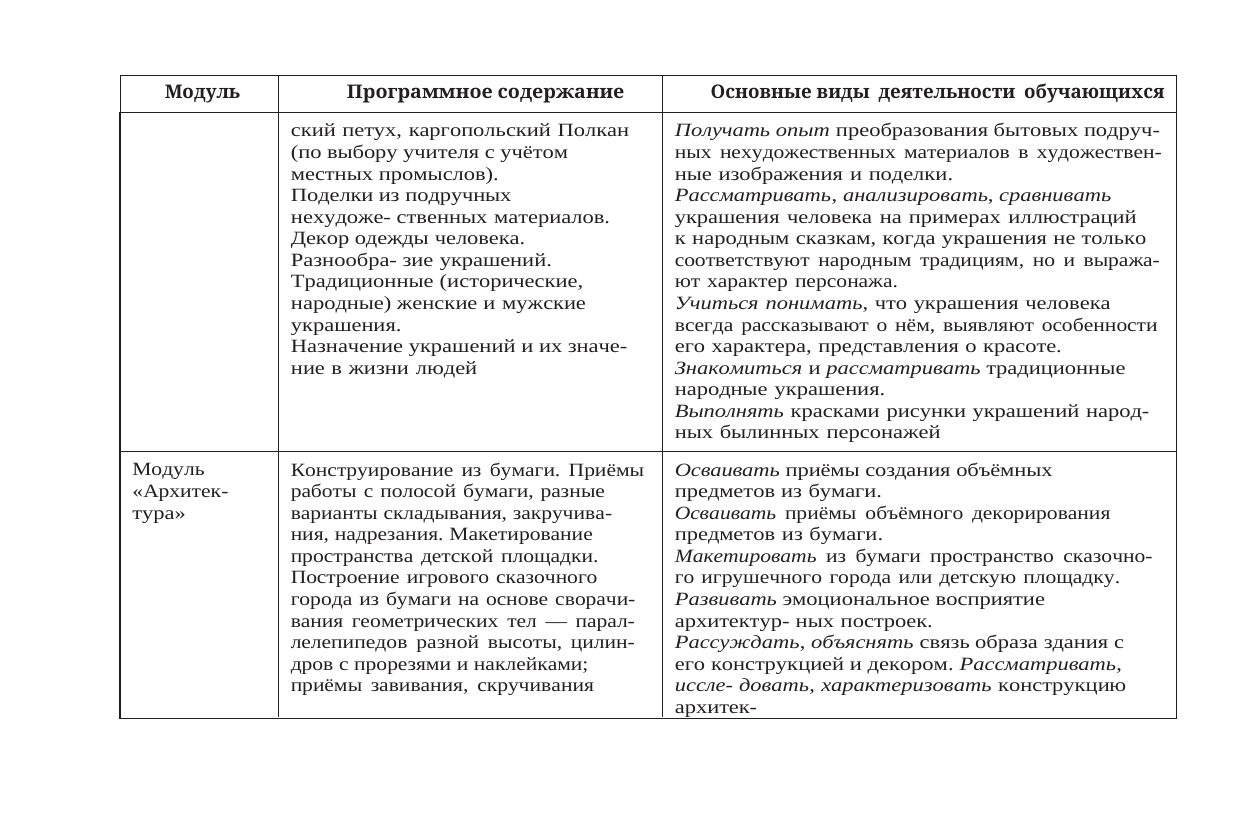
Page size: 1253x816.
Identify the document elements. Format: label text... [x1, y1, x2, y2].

table_header Модуль [121, 76, 278, 112]
table_cell ский петух, каргопольский Полкан (по выбору учителя с учётом местных промыслов). Поделки из подручных нехудоже- ственных материалов. Декор одежды человека. Разнообра- зие украшений. Традиционные (исторические, народные) женские и мужские украшения. Назначение украшений и их значе- ние в жизни людей [279, 113, 662, 451]
table_header Основные виды деятельности обучающихся [663, 76, 1176, 112]
table_cell Конструирование из бумаги. Приёмы работы с полосой бумаги, разные варианты складывания, закручива- ния, надрезания. Макетирование пространства детской площадки. Построение игрового сказочного города из бумаги на основе сворачи- вания геометрических тел — парал- лелепипедов разной высоты, цилин- дров с прорезями и наклейками; приёмы завивания, скручивания [279, 452, 662, 717]
table_cell Осваивать приёмы создания объёмных предметов из бумаги. Осваивать приёмы объёмного декорирования предметов из бумаги. Макетировать из бумаги пространство сказочно- го игрушечного города или детскую площадку. Развивать эмоциональное восприятие архитектур- ных построек. Рассуждать, объяснять связь образа здания с его конструкцией и декором. Рассматривать, иссле- довать, характеризовать конструкцию архитек- [663, 452, 1176, 717]
table_cell Получать опыт преобразования бытовых подруч- ных нехудожественных материалов в художествен- ные изображения и поделки. Рассматривать, анализировать, сравнивать украшения человека на примерах иллюстраций к народным сказкам, когда украшения не только соответствуют народным традициям, но и выража- ют характер персонажа. Учиться понимать, что украшения человека всегда рассказывают о нём, выявляют особенности его характера, представления о красоте. Знакомиться и рассматривать традиционные народные украшения. Выполнять красками рисунки украшений народ- ных былинных персонажей [663, 113, 1176, 451]
table_cell [121, 113, 278, 451]
table_cell Модуль «Архитек- тура» [121, 452, 278, 717]
table_header Программное содержание [279, 76, 662, 112]
